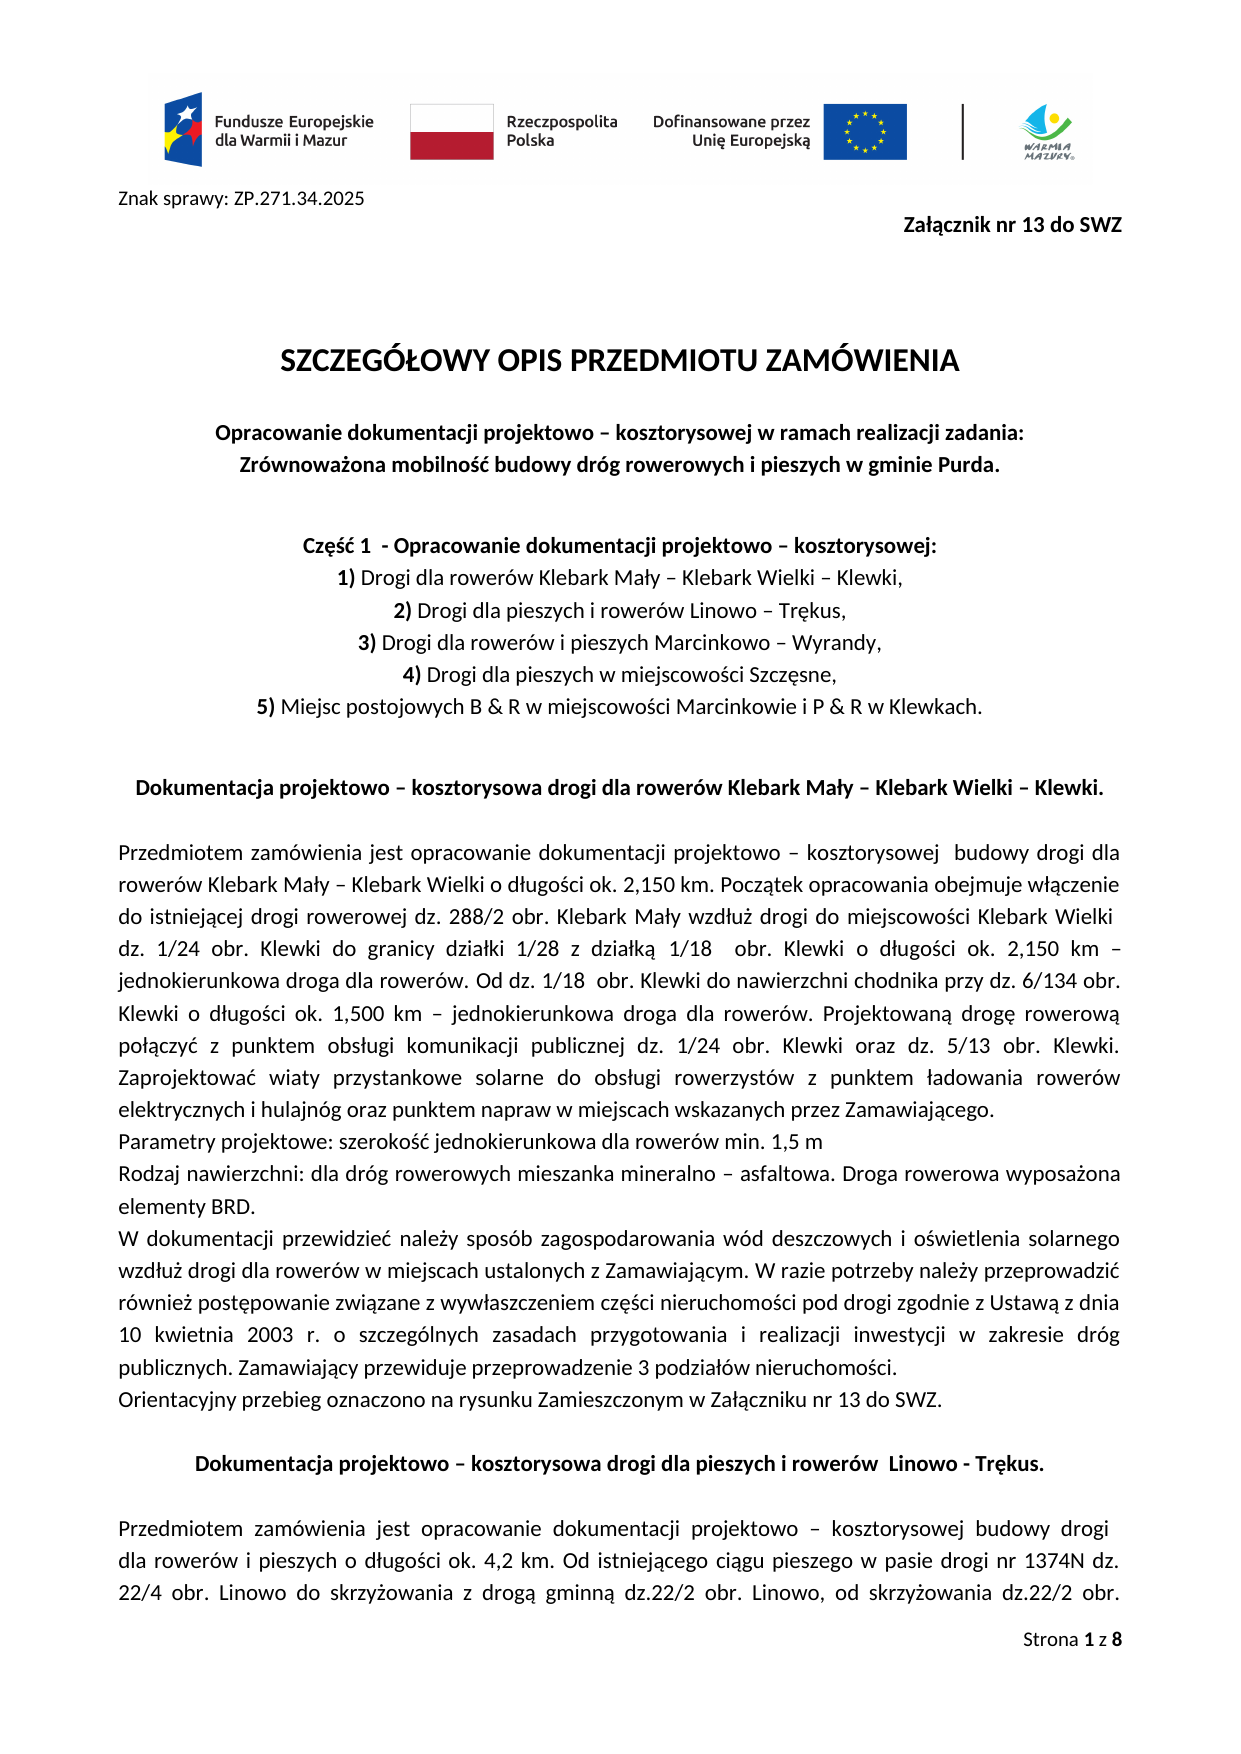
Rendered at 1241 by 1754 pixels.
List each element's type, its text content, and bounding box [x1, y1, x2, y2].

text Opracowanie dokumentacji projektowo – kosztorysowej w ramach realizacji zadania: [118, 418, 1122, 446]
text Dokumentacja projektowo – kosztorysowa drogi dla pieszych i rowerów Linowo - Trękus. [118, 1449, 1122, 1477]
picture [147, 73, 1093, 185]
text Orientacyjny przebieg oznaczono na rysunku Zamieszczonym w Załączniku nr 13 do SWZ. [118, 1385, 1122, 1413]
text Zrównoważona mobilność budowy dróg rowerowych i pieszych w gminie Purda. [118, 450, 1122, 478]
text Rodzaj nawierzchni: dla dróg rowerowych mieszanka mineralno – asfaltowa. Droga rowerowa wyposażona elementy BRD. [118, 1159, 1122, 1220]
text Przedmiotem zamówienia jest opracowanie dokumentacji projektowo – kosztorysowej budowy drogi dla rowerów Klebark Mały – Klebark Wielki o długości ok. 2,150 km. Początek opracowania obejmuje włączenie do istniejącej drogi rowerowej dz. 288/2 obr. Klebark Mały wzdłuż drogi do miejscowości Klebark Wielki dz. 1/24 obr. Klewki do granicy działki 1/28 z działką 1/18 obr. Klewki o długości ok. 2,150 km – jednokierunkowa droga dla rowerów. Od dz. 1/18 obr. Klewki do nawierzchni chodnika przy dz. 6/134 obr. Klewki o długości ok. 1,500 km – jednokierunkowa droga dla rowerów. Projektowaną drogę rowerową połączyć z punktem obsługi komunikacji publicznej dz. 1/24 obr. Klewki oraz dz. 5/13 obr. Klewki. Zaprojektować wiaty przystankowe solarne do obsługi rowerzystów z punktem ładowania rowerów elektrycznych i hulajnóg oraz punktem napraw w miejscach wskazanych przez Zamawiającego. [118, 838, 1122, 1123]
text Dokumentacja projektowo – kosztorysowa drogi dla rowerów Klebark Mały – Klebark Wielki – Klewki. [118, 773, 1122, 801]
text 3) Drogi dla rowerów i pieszych Marcinkowo – Wyrandy, [118, 628, 1122, 656]
text 4) Drogi dla pieszych w miejscowości Szczęsne, [118, 660, 1122, 688]
text Część 1 - Opracowanie dokumentacji projektowo – kosztorysowej: [118, 531, 1122, 559]
text SZCZEGÓŁOWY OPIS PRZEDMIOTU ZAMÓWIENIA [118, 339, 1122, 380]
text 2) Drogi dla pieszych i rowerów Linowo – Trękus, [118, 596, 1122, 624]
text Parametry projektowe: szerokość jednokierunkowa dla rowerów min. 1,5 m [118, 1127, 1122, 1155]
text 1) Drogi dla rowerów Klebark Mały – Klebark Wielki – Klewki, [118, 563, 1122, 592]
text 5) Miejsc postojowych B & R w miejscowości Marcinkowie i P & R w Klewkach. [118, 692, 1122, 720]
text Załącznik nr 13 do SWZ [118, 210, 1122, 238]
text W dokumentacji przewidzieć należy sposób zagospodarowania wód deszczowych i oświetlenia solarnego wzdłuż drogi dla rowerów w miejscach ustalonych z Zamawiającym. W razie potrzeby należy przeprowadzić również postępowanie związane z wywłaszczeniem części nieruchomości pod drogi zgodnie z Ustawą z dnia 10 kwietnia 2003 r. o szczególnych zasadach przygotowania i realizacji inwestycji w zakresie dróg publicznych. Zamawiający przewiduje przeprowadzenie 3 podziałów nieruchomości. [118, 1224, 1122, 1381]
